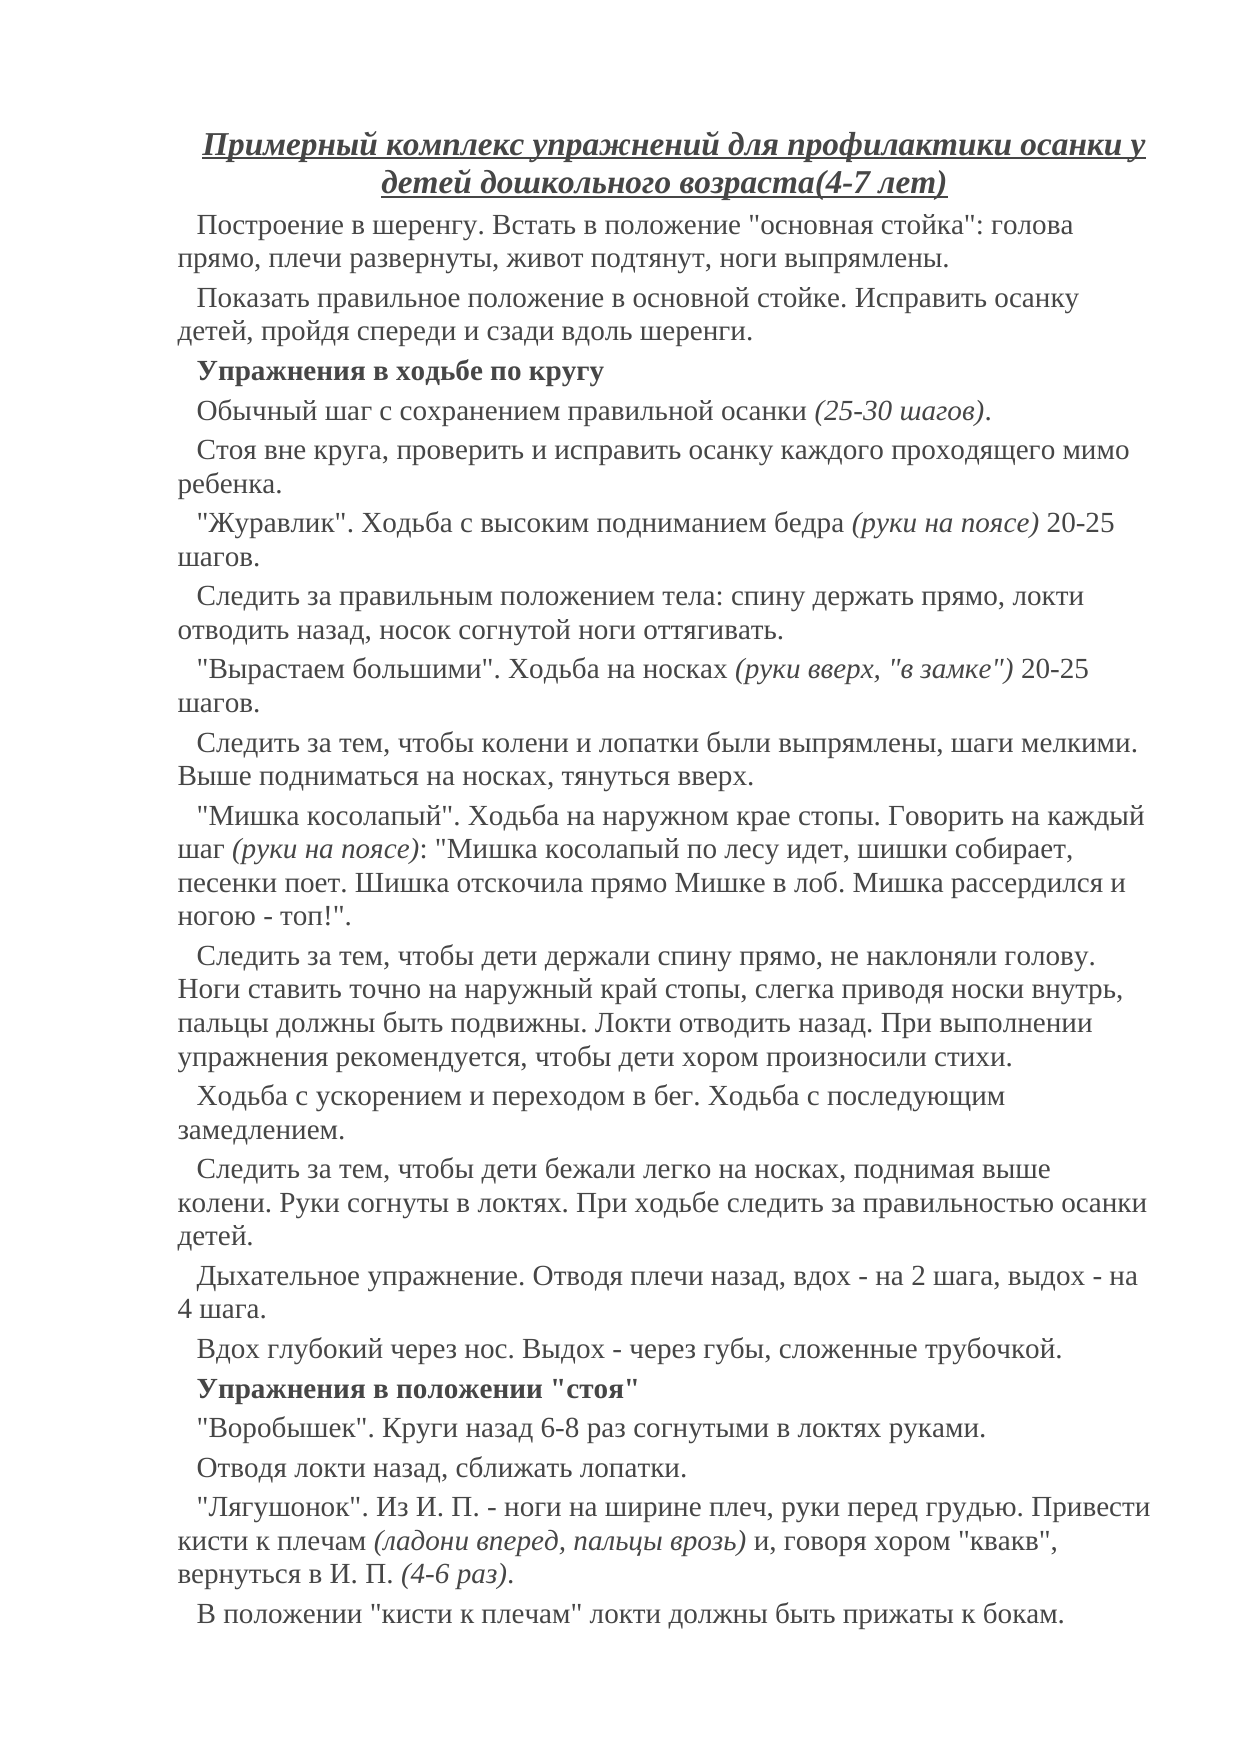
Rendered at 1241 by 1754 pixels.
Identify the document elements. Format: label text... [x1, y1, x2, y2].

text В положении "кисти к плечам" локти должны быть прижаты к бокам. [177, 1596, 1152, 1630]
text Стоя вне круга, проверить и исправить осанку каждого проходящего мимо ребенка. [177, 432, 1152, 499]
text Следить за тем, чтобы колени и лопатки были выпрямлены, шаги мелкими. Выше подниматься на носках, тянуться вверх. [177, 725, 1152, 792]
text Упражнения в ходьбе по кругу [177, 353, 1152, 387]
text "Мишка косолапый". Ходьба на наружном крае стопы. Говорить на каждый шаг (руки на поясе): "Мишка косолапый по лесу идет, шишки собирает, песенки поет. Шишка отскочила прямо Мишке в лоб. Мишка рассердился и ногою - топ!". [177, 798, 1152, 932]
text Обычный шаг с сохранением правильной осанки (25-30 шагов). [177, 393, 1152, 426]
text "Воробышек". Круги назад 6-8 раз согнутыми в локтях руками. [177, 1410, 1152, 1444]
text Дыхательное упражнение. Отводя плечи назад, вдох - на 2 шага, выдох - на 4 шага. [177, 1258, 1152, 1325]
text "Лягушонок". Из И. П. - ноги на ширине плеч, руки перед грудью. Привести кисти к плечам (ладони вперед, пальцы врозь) и, говоря хором "квакв", вернуться в И. П. (4-6 раз). [177, 1489, 1152, 1590]
text "Журавлик". Ходьба с высоким подниманием бедра (руки на поясе) 20-25 шагов. [177, 505, 1152, 572]
text Ходьба с ускорением и переходом в бег. Ходьба с последующим замедлением. [177, 1078, 1152, 1145]
text "Вырастаем большими". Ходьба на носках (руки вверх, "в замке") 20-25 шагов. [177, 652, 1152, 719]
text Следить за правильным положением тела: спину держать прямо, локти отводить назад, носок согнутой ноги оттягивать. [177, 578, 1152, 646]
text Показать правильное положение в основной стойке. Исправить осанку детей, пройдя спереди и сзади вдоль шеренги. [177, 280, 1152, 347]
text Упражнения в положении "стоя" [177, 1371, 1152, 1404]
text Отводя локти назад, сближать лопатки. [177, 1450, 1152, 1483]
text Следить за тем, чтобы дети бежали легко на носках, поднимая выше колени. Руки согнуты в локтях. При ходьбе следить за правильностью осанки детей. [177, 1151, 1152, 1252]
text Примерный комплекс упражнений для профилактики осанки у детей дошкольного возраста(4-7 лет) [177, 124, 1152, 201]
text Следить за тем, чтобы дети держали спину прямо, не наклоняли голову. Ноги ставить точно на наружный край стопы, слегка приводя носки внутрь, пальцы должны быть подвижны. Локти отводить назад. При выполнении упражнения рекомендуется, чтобы дети хором произносили стихи. [177, 938, 1152, 1072]
text Вдох глубокий через нос. Выдох - через губы, сложенные трубочкой. [177, 1331, 1152, 1365]
text Построение в шеренгу. Встать в положение "основная стойка": голова прямо, плечи развернуты, живот подтянут, ноги выпрямлены. [177, 207, 1152, 274]
